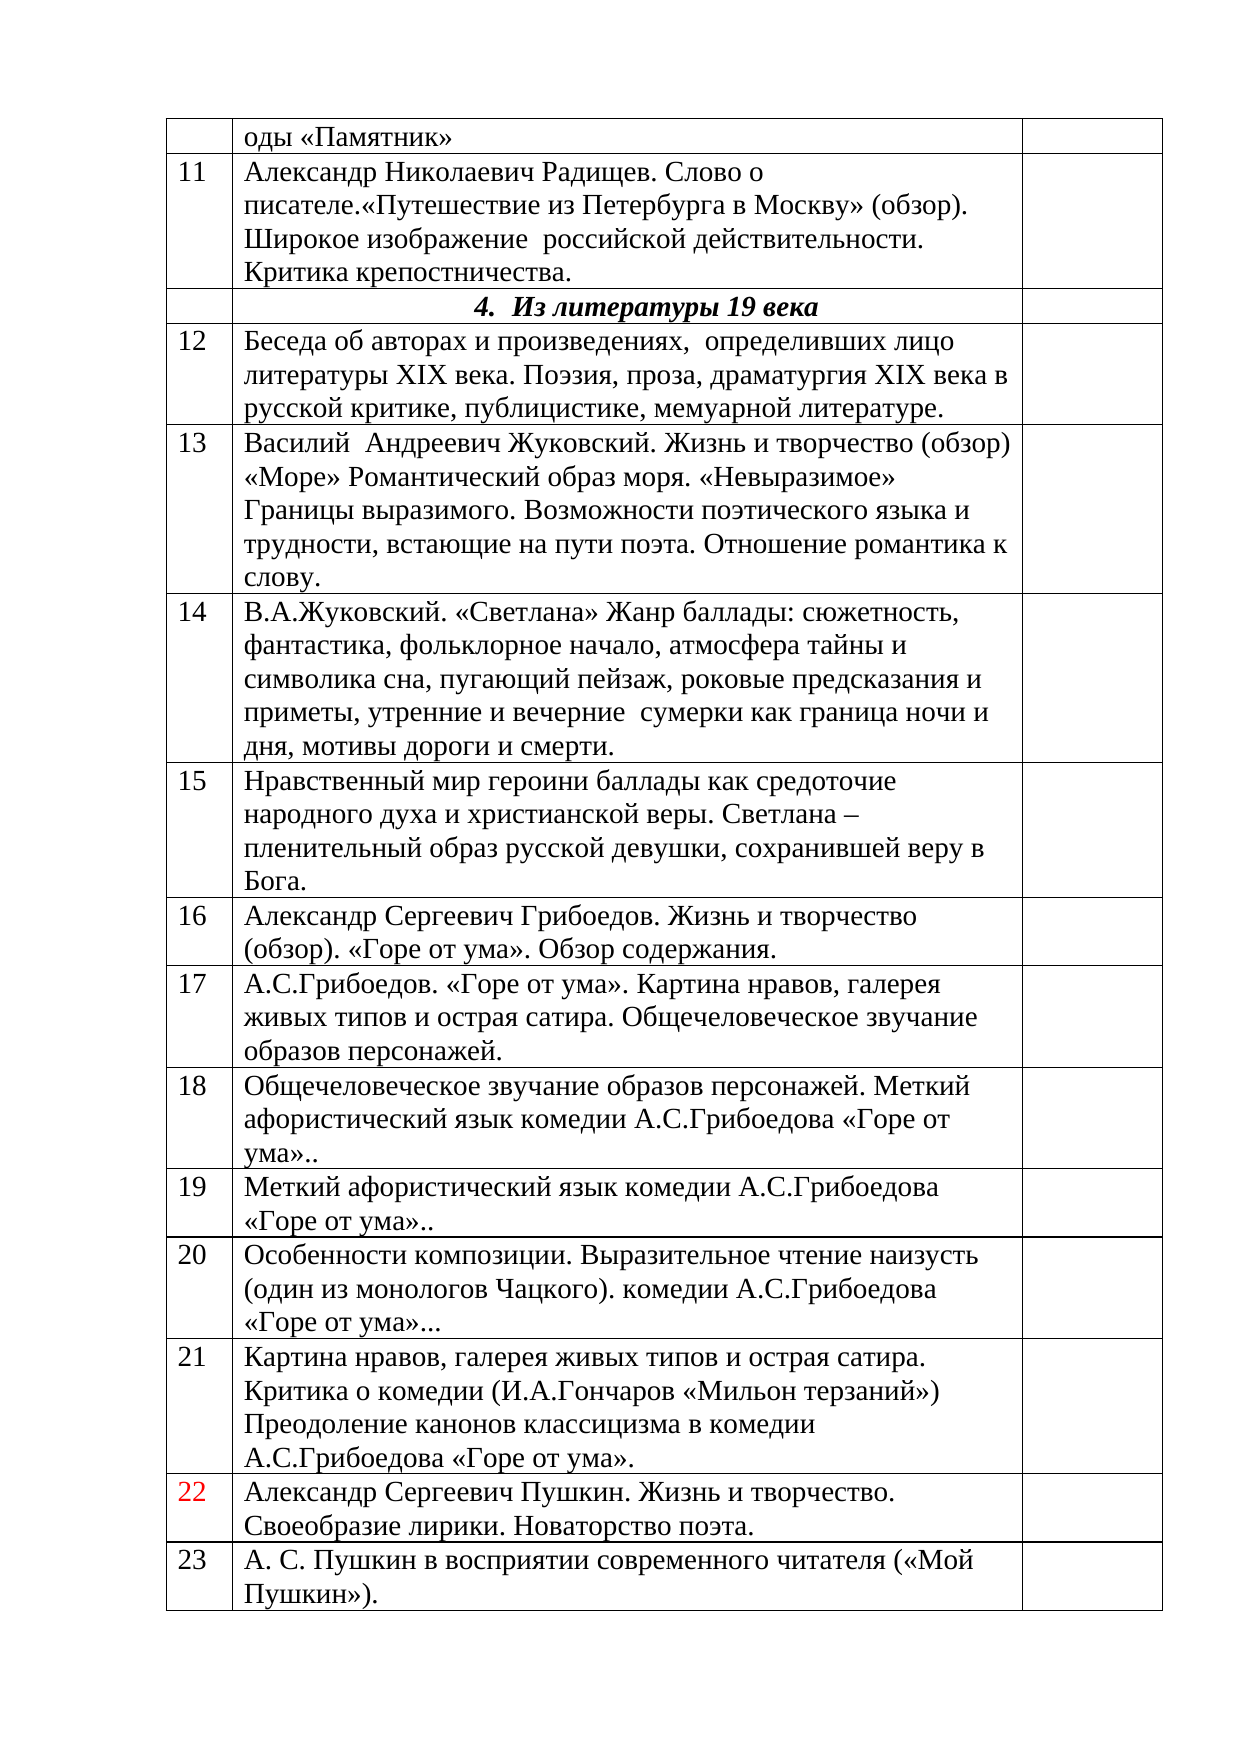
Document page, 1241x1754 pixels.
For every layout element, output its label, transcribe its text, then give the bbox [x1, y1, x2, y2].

table_cell Александр Николаевич Радищев. Слово о писателе.«Путешествие из Петербурга в Москву» (обзор). Широкое изображение российской действительности. Критика крепостничества. [233, 154, 1022, 288]
table_cell Общечеловеческое звучание образов персонажей. Меткий афористический язык комедии А.С.Грибоедова «Горе от ума».. [233, 1068, 1022, 1168]
table_cell [1023, 1339, 1162, 1473]
table_cell [1023, 1238, 1162, 1338]
table_cell 13 [167, 425, 232, 593]
table_cell [1023, 898, 1162, 965]
table_cell Нравственный мир героини баллады как средоточие народного духа и христианской веры. Светлана –пленительный образ русской девушки, сохранившей веру в Бога. [233, 763, 1022, 897]
table_cell Из литературы 19 века [233, 289, 1022, 322]
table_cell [233, 119, 1022, 153]
table_cell [1023, 289, 1162, 322]
table_cell Василий Андреевич Жуковский. Жизнь и творчество (обзор) «Море» Романтический образ моря. «Невыразимое» Границы выразимого. Возможности поэтического языка и трудности, встающие на пути поэта. Отношение романтика к слову. [233, 425, 1022, 593]
table_cell Александр Сергеевич Пушкин. Жизнь и творчество. Своеобразие лирики. Новаторство поэта. [233, 1474, 1022, 1541]
table_cell [1023, 1068, 1162, 1168]
table_cell 11 [167, 154, 232, 288]
table_cell 21 [167, 1339, 232, 1473]
table_cell [1023, 425, 1162, 593]
table_cell Меткий афористический язык комедии А.С.Грибоедова «Горе от ума».. [233, 1169, 1022, 1236]
table_cell 20 [167, 1238, 232, 1338]
table_cell [1023, 763, 1162, 897]
table_cell [1023, 119, 1162, 153]
table_cell А. С. Пушкин в восприятии современного читателя («Мой Пушкин»). [233, 1543, 1022, 1609]
table_cell А.С.Грибоедов. «Горе от ума». Картина нравов, галерея живых типов и острая сатира. Общечеловеческое звучание образов персонажей. [233, 966, 1022, 1067]
table_cell 18 [167, 1068, 232, 1168]
table_cell Беседа об авторах и произведениях, определивших лицо литературы XIX века. Поэзия, проза, драматургия XIX века в русской критике, публицистике, мемуарной литературе. [233, 324, 1022, 424]
table_cell 19 [167, 1169, 232, 1236]
table_cell В.А.Жуковский. «Светлана» Жанр баллады: сюжетность, фантастика, фольклорное начало, атмосфера тайны и символика сна, пугающий пейзаж, роковые предсказания и приметы, утренние и вечерние сумерки как граница ночи и дня, мотивы дороги и смерти. [233, 594, 1022, 762]
table_cell [1023, 1169, 1162, 1236]
table_cell [1023, 1474, 1162, 1541]
table_cell 22 [167, 1474, 232, 1541]
table_cell [1023, 324, 1162, 424]
table_cell 12 [167, 324, 232, 424]
table_cell 23 [167, 1543, 232, 1609]
table_cell Александр Сергеевич Грибоедов. Жизнь и творчество (обзор). «Горе от ума». Обзор содержания. [233, 898, 1022, 965]
table_cell 17 [167, 966, 232, 1067]
table_cell 16 [167, 898, 232, 965]
table_cell [1023, 966, 1162, 1067]
table_cell 15 [167, 763, 232, 897]
table_cell [1023, 154, 1162, 288]
table_cell 14 [167, 594, 232, 762]
table_cell Особенности композиции. Выразительное чтение наизусть (один из монологов Чацкого). комедии А.С.Грибоедова «Горе от ума»... [233, 1238, 1022, 1338]
table_cell 10 [167, 119, 232, 153]
table_cell [1023, 594, 1162, 762]
table_cell [167, 289, 232, 322]
table_cell [1023, 1543, 1162, 1609]
table_cell Картина нравов, галерея живых типов и острая сатира. Критика о комедии (И.А.Гончаров «Мильон терзаний») Преодоление канонов классицизма в комедии А.С.Грибоедова «Горе от ума». [233, 1339, 1022, 1473]
